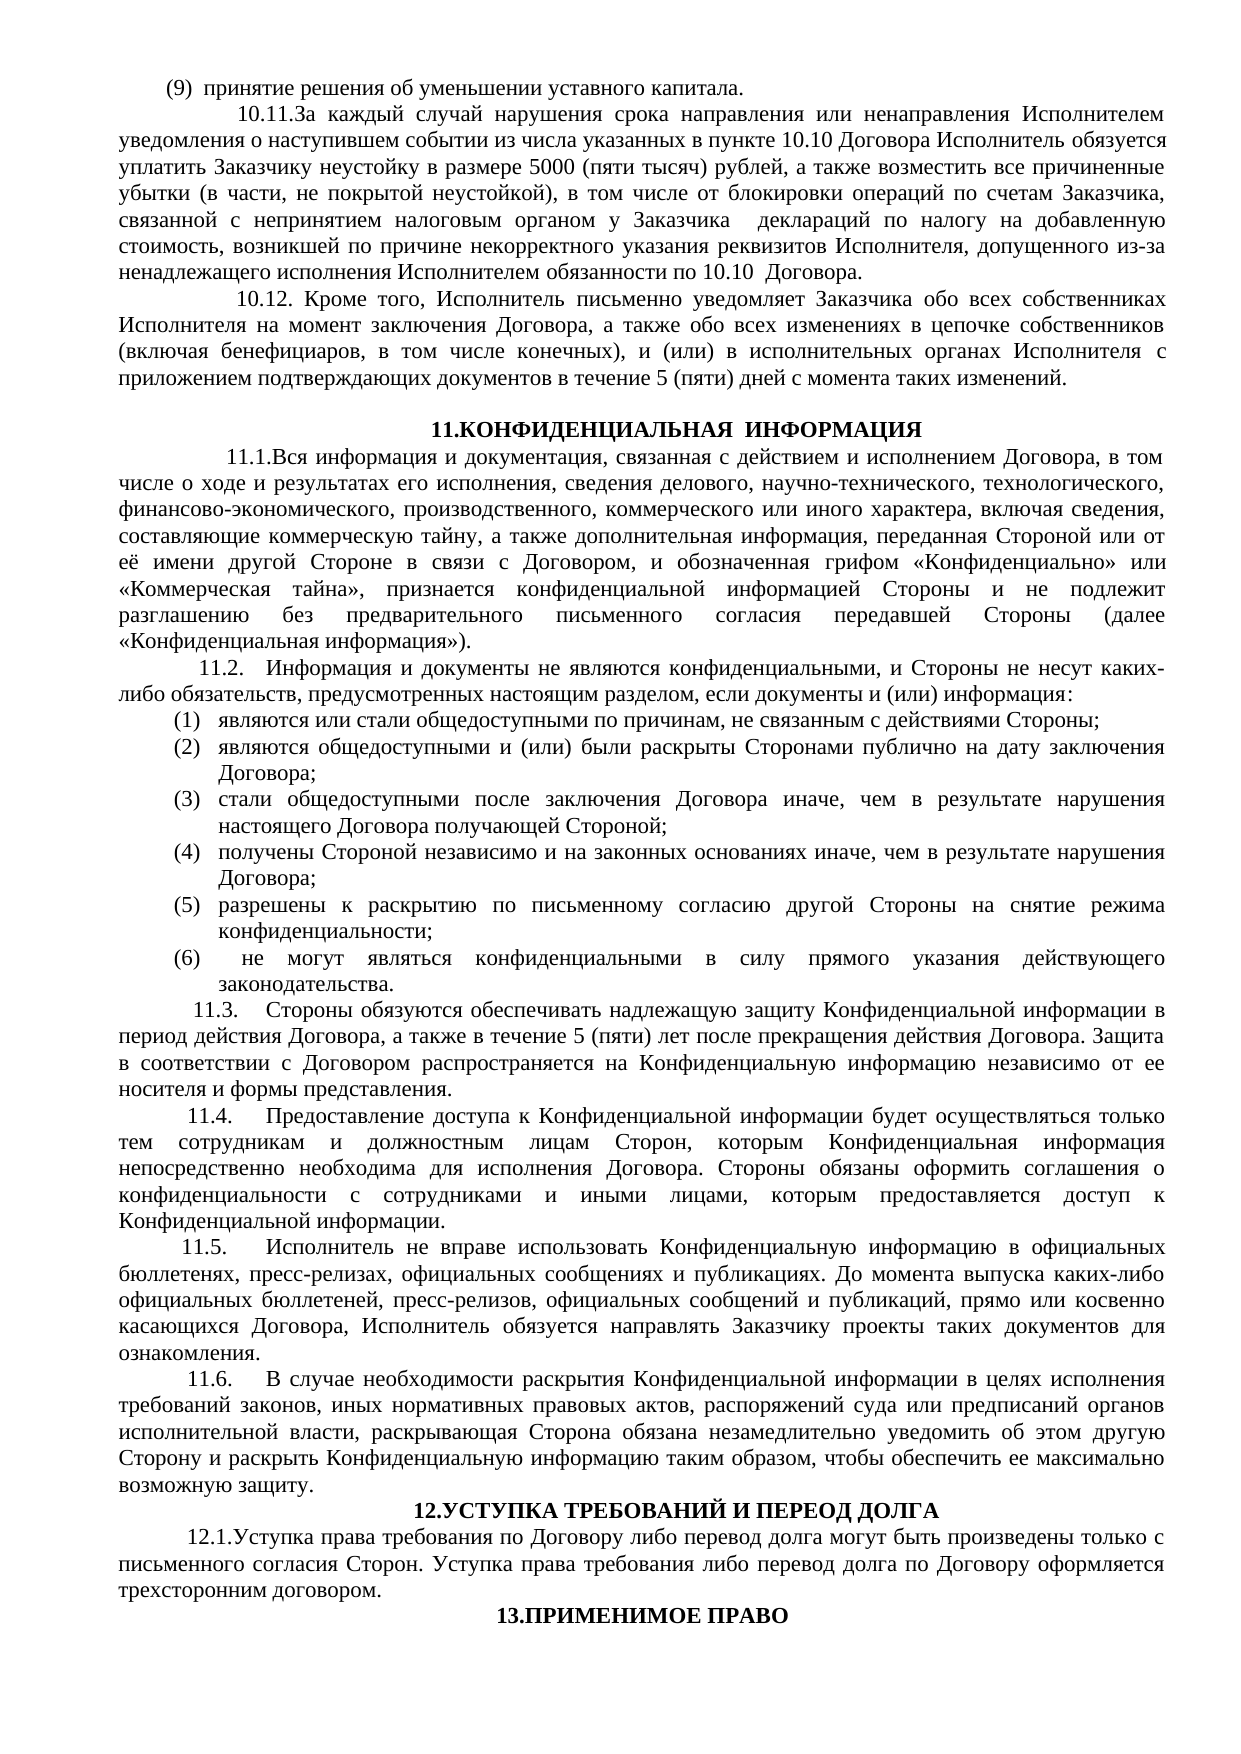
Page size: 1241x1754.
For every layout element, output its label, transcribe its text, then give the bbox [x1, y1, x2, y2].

list 11.3. Стороны обязуются обеспечивать надлежащую защиту Конфиденциальной информации в период действия Договора, а также в течение 5 (пяти) лет после прекращения действия Договора. Защита в соответствии с Договором распространяется на Конфиденциальную информацию независимо от ее носителя и формы представления. [118, 996, 1167, 1102]
text не могут являться конфиденциальными в силу прямого указания действующего законодательства. [174, 943, 1167, 996]
text разрешены к раскрытию по письменному согласию другой Стороны на снятие режима конфиденциальности; [174, 891, 1167, 943]
text 12.1.Уступка права требования по Договору либо перевод долга могут быть произведены только с письменного согласия Сторон. Уступка права требования либо перевод долга по Договору оформляется трехсторонним договором. [118, 1523, 1167, 1602]
list 11.5. Исполнитель не вправе использовать Конфиденциальную информацию в официальных бюллетенях, пресс-релизах, официальных сообщениях и публикациях. До момента выпуска каких-либо официальных бюллетеней, пресс-релизов, официальных сообщений и публикаций, прямо или косвенно касающихся Договора, Исполнитель обязуется направлять Заказчику проекты таких документов для ознакомления. [118, 1233, 1167, 1365]
text являются общедоступными и (или) были раскрыты Сторонами публично на дату заключения Договора; [174, 733, 1167, 785]
text стали общедоступными после заключения Договора иначе, чем в результате нарушения настоящего Договора получающей Стороной; [174, 785, 1167, 838]
list 10.11.За каждый случай нарушения срока направления или ненаправления Исполнителем уведомления о наступившем событии из числа указанных в пункте 10.10 Договора Исполнитель обязуется уплатить Заказчику неустойку в размере 5000 (пяти тысяч) рублей, а также возместить все причиненные убытки (в части, не покрытой неустойкой), в том числе от блокировки операций по счетам Заказчика, связанной с непринятием налоговым органом у Заказчика деклараций по налогу на добавленную стоимость, возникшей по причине некорректного указания реквизитов Исполнителя, допущенного из-за ненадлежащего исполнения Исполнителем обязанности по 10.10 Договора. [118, 100, 1167, 285]
list 11.6. В случае необходимости раскрытия Конфиденциальной информации в целях исполнения требований законов, иных нормативных правовых актов, распоряжений суда или предписаний органов исполнительной власти, раскрывающая Сторона обязана незамедлительно уведомить об этом другую Сторону и раскрыть Конфиденциальную информацию таким образом, чтобы обеспечить ее максимально возможную защиту. [118, 1365, 1167, 1497]
list 10.12. Кроме того, Исполнитель письменно уведомляет Заказчика обо всех собственниках Исполнителя на момент заключения Договора, а также обо всех изменениях в цепочке собственников (включая бенефициаров, в том числе конечных), и (или) в исполнительных органах Исполнителя с приложением подтверждающих документов в течение 5 (пяти) дней с момента таких изменений. [118, 285, 1167, 390]
list 11.4. Предоставление доступа к Конфиденциальной информации будет осуществляться только тем сотрудникам и должностным лицам Сторон, которым Конфиденциальная информация непосредственно необходима для исполнения Договора. Стороны обязаны оформить соглашения о конфиденциальности с сотрудниками и иными лицами, которым предоставляется доступ к Конфиденциальной информации. [118, 1102, 1167, 1233]
text являются или стали общедоступными по причинам, не связанным с действиями Стороны; [174, 706, 1167, 733]
list 11.1.Вся информация и документация, связанная с действием и исполнением Договора, в том числе о ходе и результатах его исполнения, сведения делового, научно-технического, технологического, финансово-экономического, производственного, коммерческого или иного характера, включая сведения, составляющие коммерческую тайну, а также дополнительная информация, переданная Стороной или от её имени другой Стороне в связи с Договором, и обозначенная грифом «Конфиденциально» или «Коммерческая тайна», признается конфиденциальной информацией Стороны и не подлежит разглашению без предварительного письменного согласия передавшей Стороны (далее «Конфиденциальная информация»). [118, 443, 1167, 654]
list принятие решения об уменьшении уставного капитала. [166, 74, 1167, 100]
text 12.УСТУПКА ТРЕБОВАНИЙ И ПЕРЕОД ДОЛГА [118, 1497, 1161, 1523]
list 11.2. Информация и документы не являются конфиденциальными, и Стороны не несут каких-либо обязательств, предусмотренных настоящим разделом, если документы и (или) информация: [118, 654, 1167, 706]
text получены Стороной независимо и на законных основаниях иначе, чем в результате нарушения Договора; [174, 838, 1167, 891]
text 11.КОНФИДЕНЦИАЛЬНАЯ ИНФОРМАЦИЯ [118, 416, 1161, 443]
text 13.ПРИМЕНИМОЕ ПРАВО [118, 1602, 1167, 1629]
